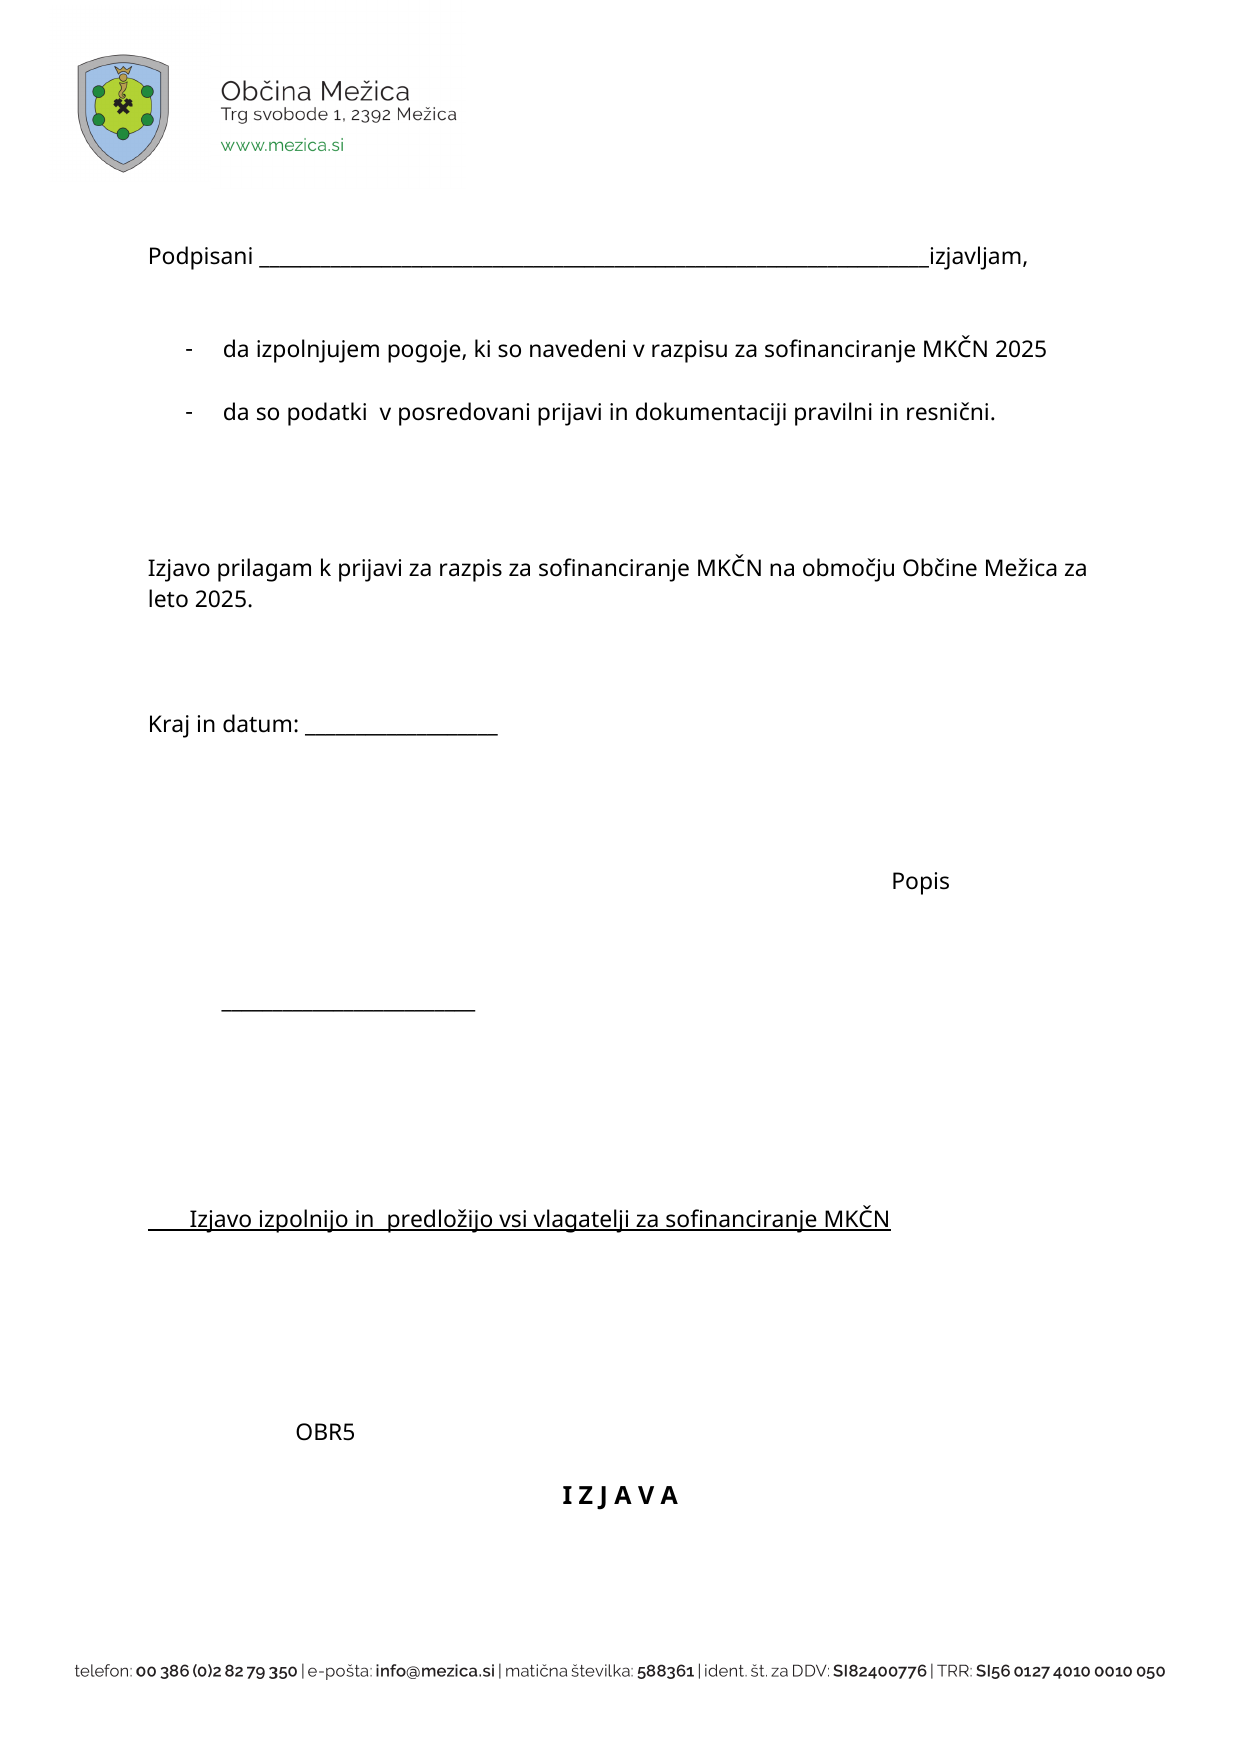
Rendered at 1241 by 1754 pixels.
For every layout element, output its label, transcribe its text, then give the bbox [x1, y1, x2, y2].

text I Z J A V A [148, 1478, 1092, 1512]
text Popis [148, 865, 1092, 896]
text Izjavo prilagam k prijavi za razpis za sofinanciranje MKČN na območju Občine Mežica za leto 2025. [148, 552, 1092, 615]
text Kraj in datum: ___________________ [148, 708, 1092, 740]
list da so podatki v posredovani prijavi in dokumentaciji pravilni in resnični. [185, 396, 1092, 427]
picture [0, 1564, 1241, 1754]
text OBR5 [148, 1390, 1092, 1447]
list da izpolnjujem pogoje, ki so navedeni v razpisu za sofinanciranje MKČN 2025 [185, 333, 1092, 365]
text Izjavo izpolnijo in predložijo vsi vlagatelji za sofinanciranje MKČN [148, 1203, 1092, 1234]
text Podpisani __________________________________________________________________izjavljam, [148, 240, 1092, 271]
text _________________________ [148, 958, 1092, 1015]
picture [49, 0, 466, 189]
